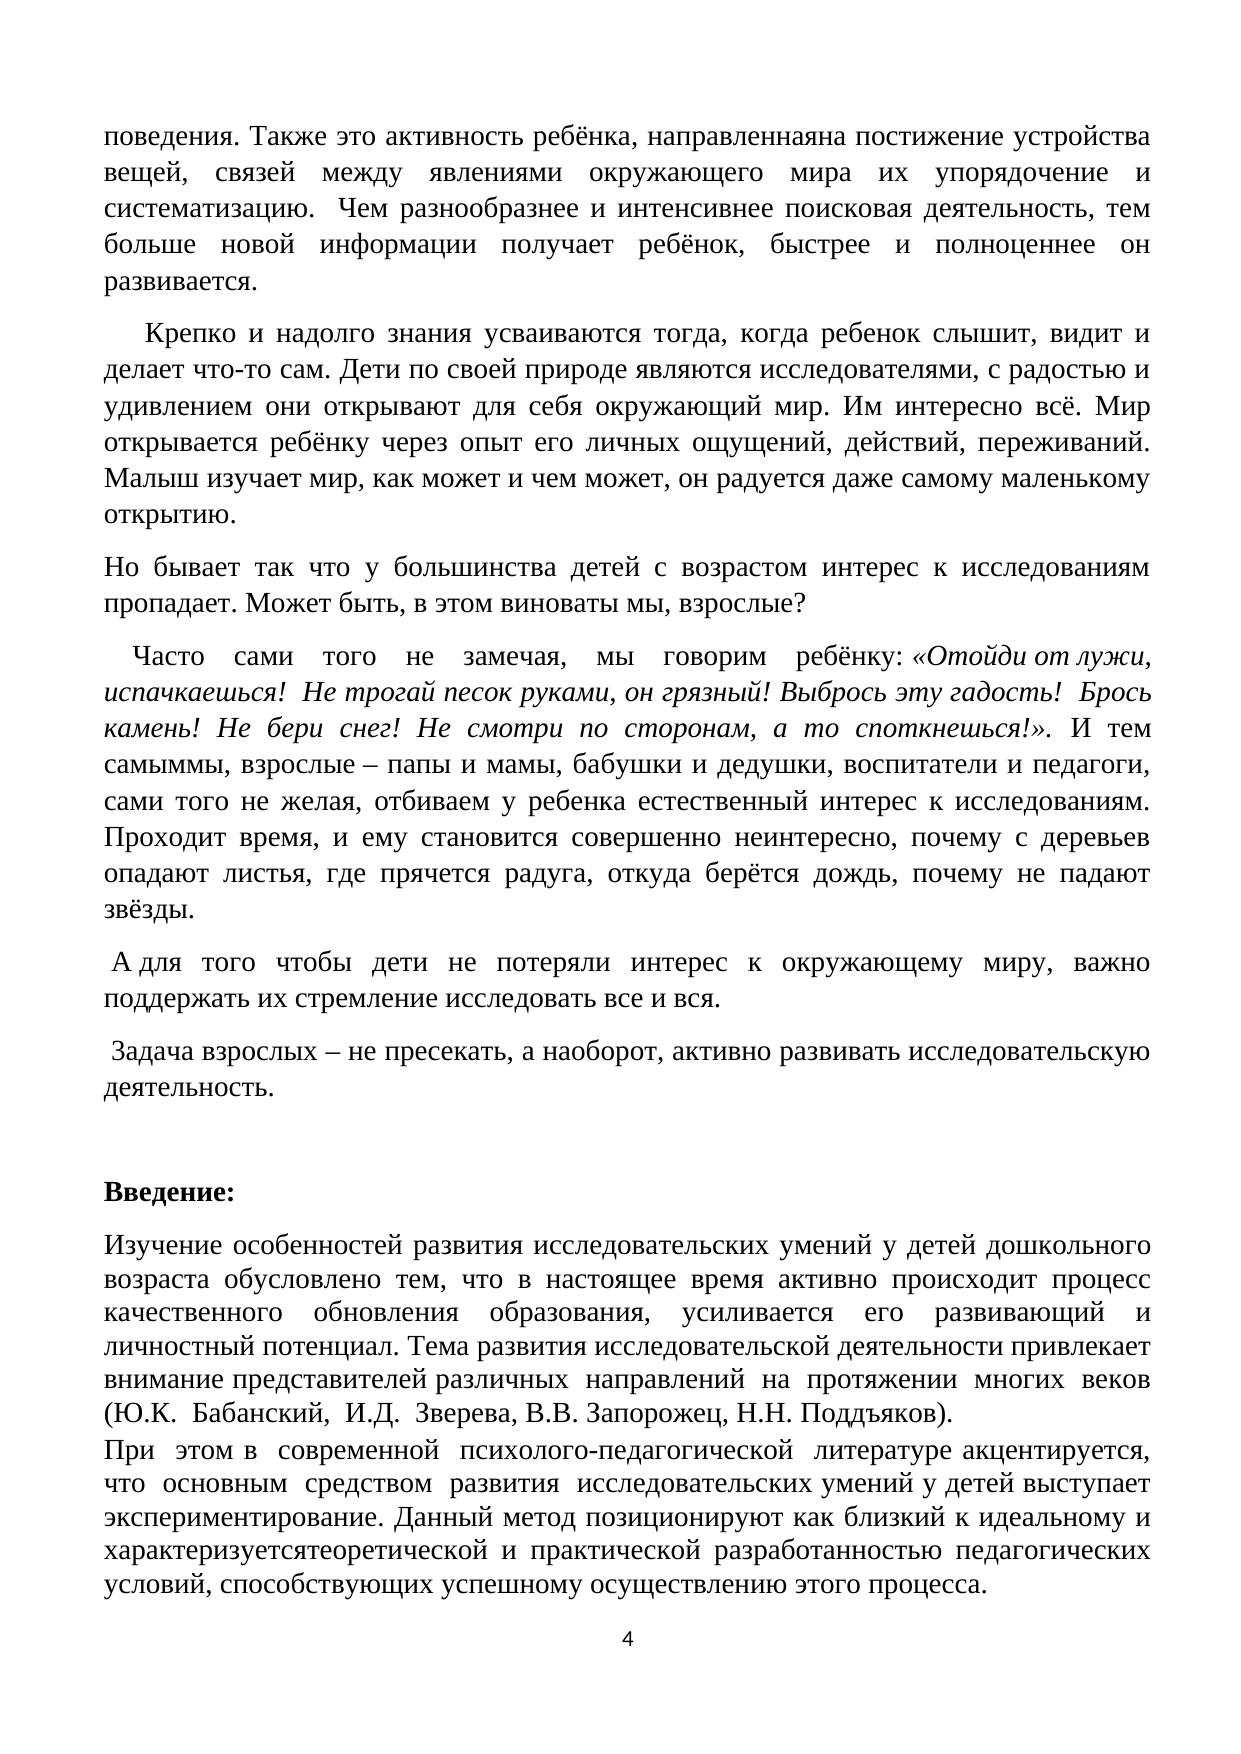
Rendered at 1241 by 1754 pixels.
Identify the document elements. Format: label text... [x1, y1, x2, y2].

text Но бывает так что у большинства детей с возрастом интерес к исследованиям пропадает. Может быть, в этом виноваты мы, взрослые? [103, 549, 1152, 619]
text 3адача взрослых – не пресекать, а наоборот, активно развивать исследовательскую деятельность. [103, 1033, 1152, 1102]
text При этом в современной психолого-педагогической литературе акцентируется, что основным средством развития исследовательских умений у детей выступает экспериментирование. Данный метод позиционируют как близкий к идеальному и характеризуетсятеоретической и практической разработанностью педагогических условий, способствующих успешному осуществлению этого процесса. [103, 1432, 1152, 1599]
text А для того чтобы дети не потеряли интерес к окружающему миру, важно поддержать их стремление исследовать все и вся. [103, 944, 1152, 1013]
text Крепко и надолго знания усваиваются тогда, когда ребенок слышит, видит и делает что-то сам. Дети по своей природе являются исследователями, с радостью и удивлением они открывают для себя окружающий мир. Им интересно всё. Мир открывается ребёнку через опыт его личных ощущений, действий, переживаний. Малыш изучает мир, как может и чем может, он радуется даже самому маленькому открытию. [103, 316, 1152, 530]
text Изучение особенностей развития исследовательских умений у детей дошкольного возраста обусловлено тем, что в настоящее время активно происходит процесс качественного обновления образования, усиливается его развивающий и личностный потенциал. Тема развития исследовательской деятельности привлекает внимание представителей различных направлений на протяжении многих веков (Ю.К. Бабанский, И.Д. Зверева, В.В. Запорожец, Н.Н. Поддъяков). [103, 1227, 1152, 1429]
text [103, 118, 1152, 296]
text Введение: [103, 1174, 1152, 1208]
text Часто сами того не замечая, мы говорим ребёнку: «Отойди от лужи, испачкаешься! Не трогай песок руками, он грязный! Выбрось эту гадость! Брось камень! Не бери снег! Не смотри по сторонам, а то споткнешься!». И тем самыммы, взрослые – папы и мамы, бабушки и дедушки, воспитатели и педагоги, сами того не желая, отбиваем у ребенка естественный интерес к исследованиям. Проходит время, и ему становится совершенно неинтересно, почему с деревьев опадают листья, где прячется радуга, откуда берётся дождь, почему не падают звёзды. [103, 638, 1152, 924]
